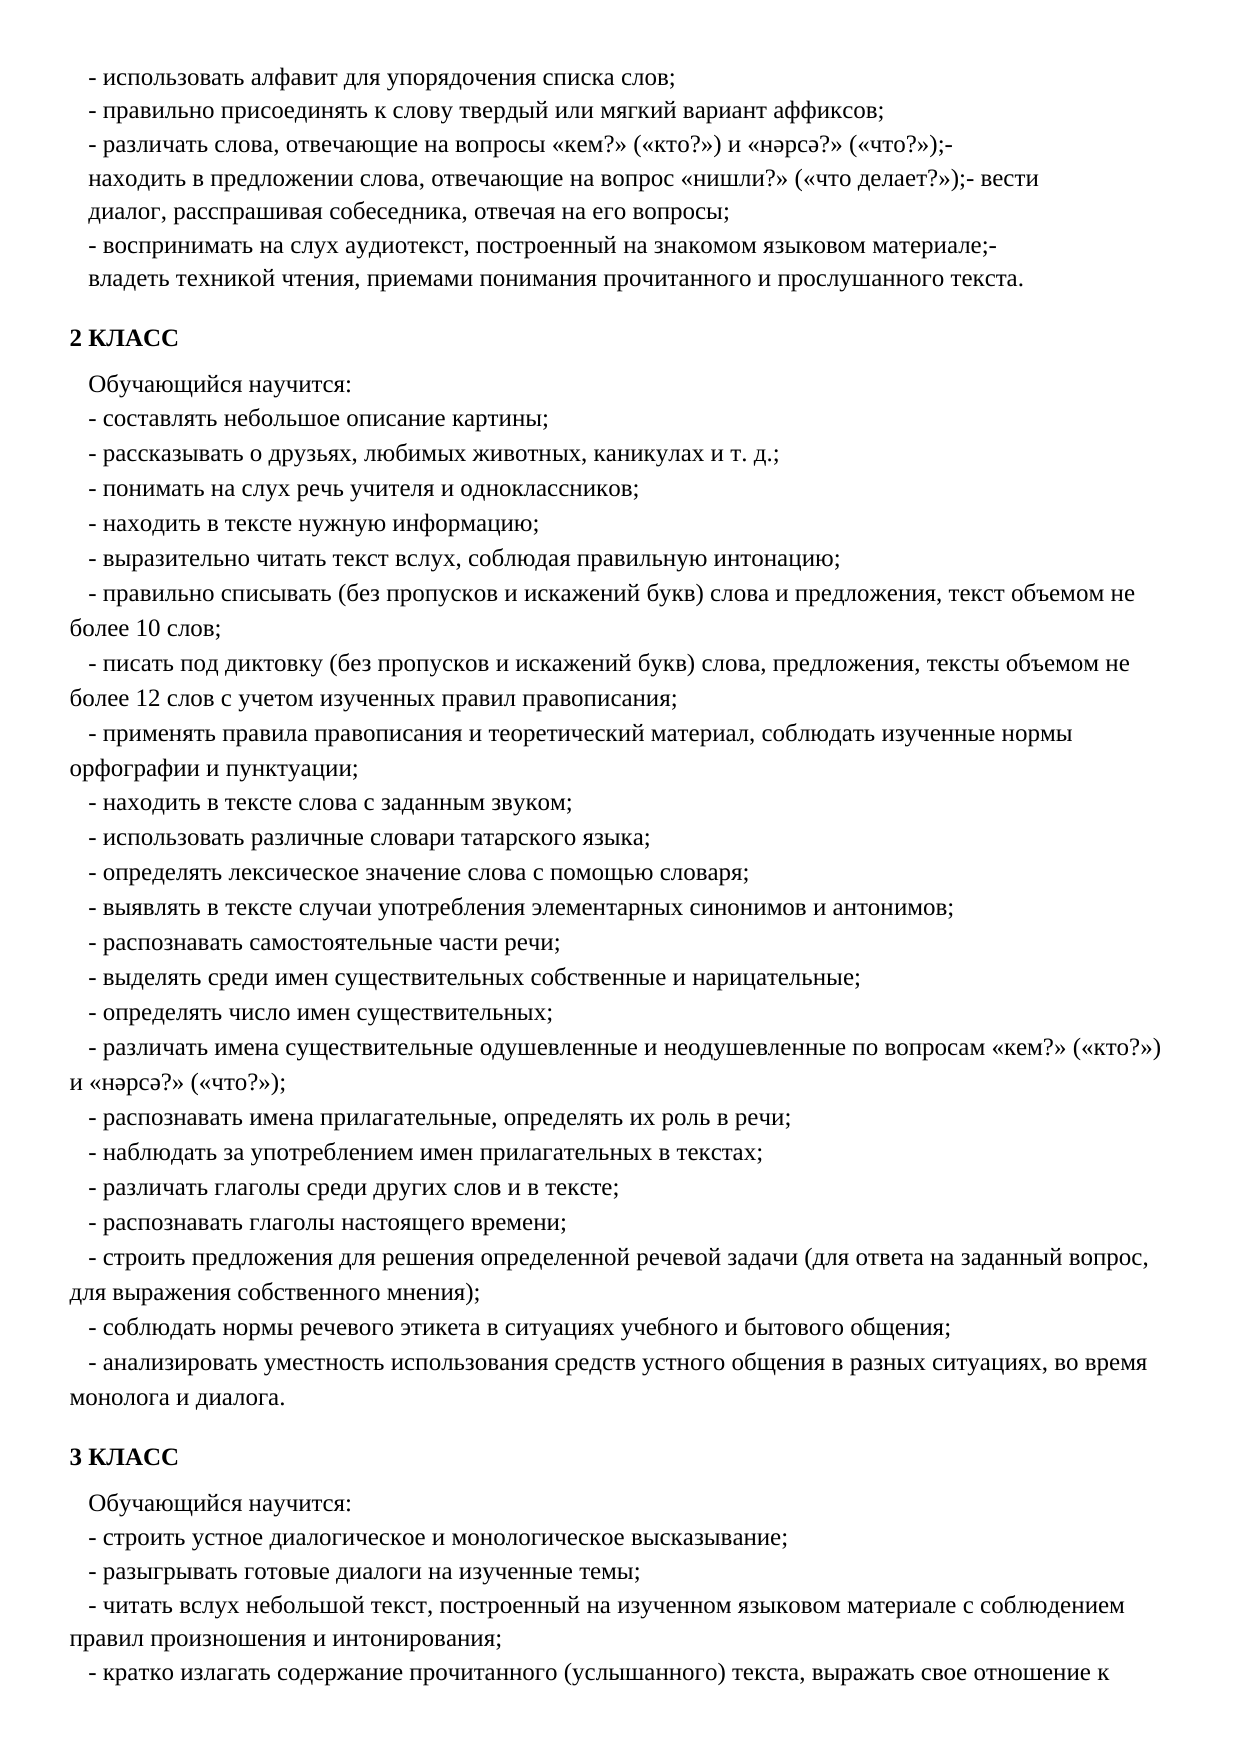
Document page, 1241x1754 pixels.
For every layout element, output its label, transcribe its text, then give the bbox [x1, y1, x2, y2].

text 2 КЛАСС [69, 324, 1164, 351]
text Обучающийся научится: - строить устное диалогическое и монологическое высказывание; - разыгрывать готовые диалоги на изученные темы; - читать вслух небольшой текст, построенный на изученном языковом материале с соблюдением правил произношения и интонирования; - кратко излагать содержание прочитанного (услышанного) текста, выражать свое отношение к [69, 1488, 1134, 1686]
text - использовать алфавит для упорядочения списка слов; - правильно присоединять к слову твердый или мягкий вариант аффиксов; - различать слова, отвечающие на вопросы «кем?» («кто?») и «нəрсə?» («что?»);- находить в предложении слова, отвечающие на вопрос «нишли?» («что делает?»);- вести диалог, расспрашивая собеседника, отвечая на его вопросы; - воспринимать на слух аудиотекст, построенный на знакомом языковом материале;- владеть техникой чтения, приемами понимания прочитанного и прослушанного текста. [88, 62, 1044, 292]
text 3 КЛАСС [69, 1444, 1164, 1471]
text Обучающийся научится: - составлять небольшое описание картины; - рассказывать о друзьях, любимых животных, каникулах и т. д.; - понимать на слух речь учителя и одноклассников; - находить в тексте нужную информацию; - выразительно читать текст вслух, соблюдая правильную интонацию; - правильно списывать (без пропусков и искажений букв) слова и предложения, текст объемом не более 10 слов; - писать под диктовку (без пропусков и искажений букв) слова, предложения, тексты объемом не более 12 слов с учетом изученных правил правописания; - применять правила правописания и теоретический материал, соблюдать изученные нормы орфографии и пунктуации; - находить в тексте слова с заданным звуком; - использовать различные словари татарского языка; - определять лексическое значение слова с помощью словаря; - выявлять в тексте случаи употребления элементарных синонимов и антонимов; - распознавать самостоятельные части речи; - выделять среди имен существительных собственные и нарицательные; - определять число имен существительных; - различать имена существительные одушевленные и неодушевленные по вопросам «кем?» («кто?») и «нəрсə?» («что?»); - распознавать имена прилагательные, определять их роль в речи; - наблюдать за употреблением имен прилагательных в текстах; - различать глаголы среди других слов и в тексте; - распознавать глаголы настоящего времени; - строить предложения для решения определенной речевой задачи (для ответа на заданный вопрос, для выражения собственного мнения); - соблюдать нормы речевого этикета в ситуациях учебного и бытового общения; - анализировать уместность использования средств устного общения в разных ситуациях, во время монолога и диалога. [69, 369, 1164, 1411]
